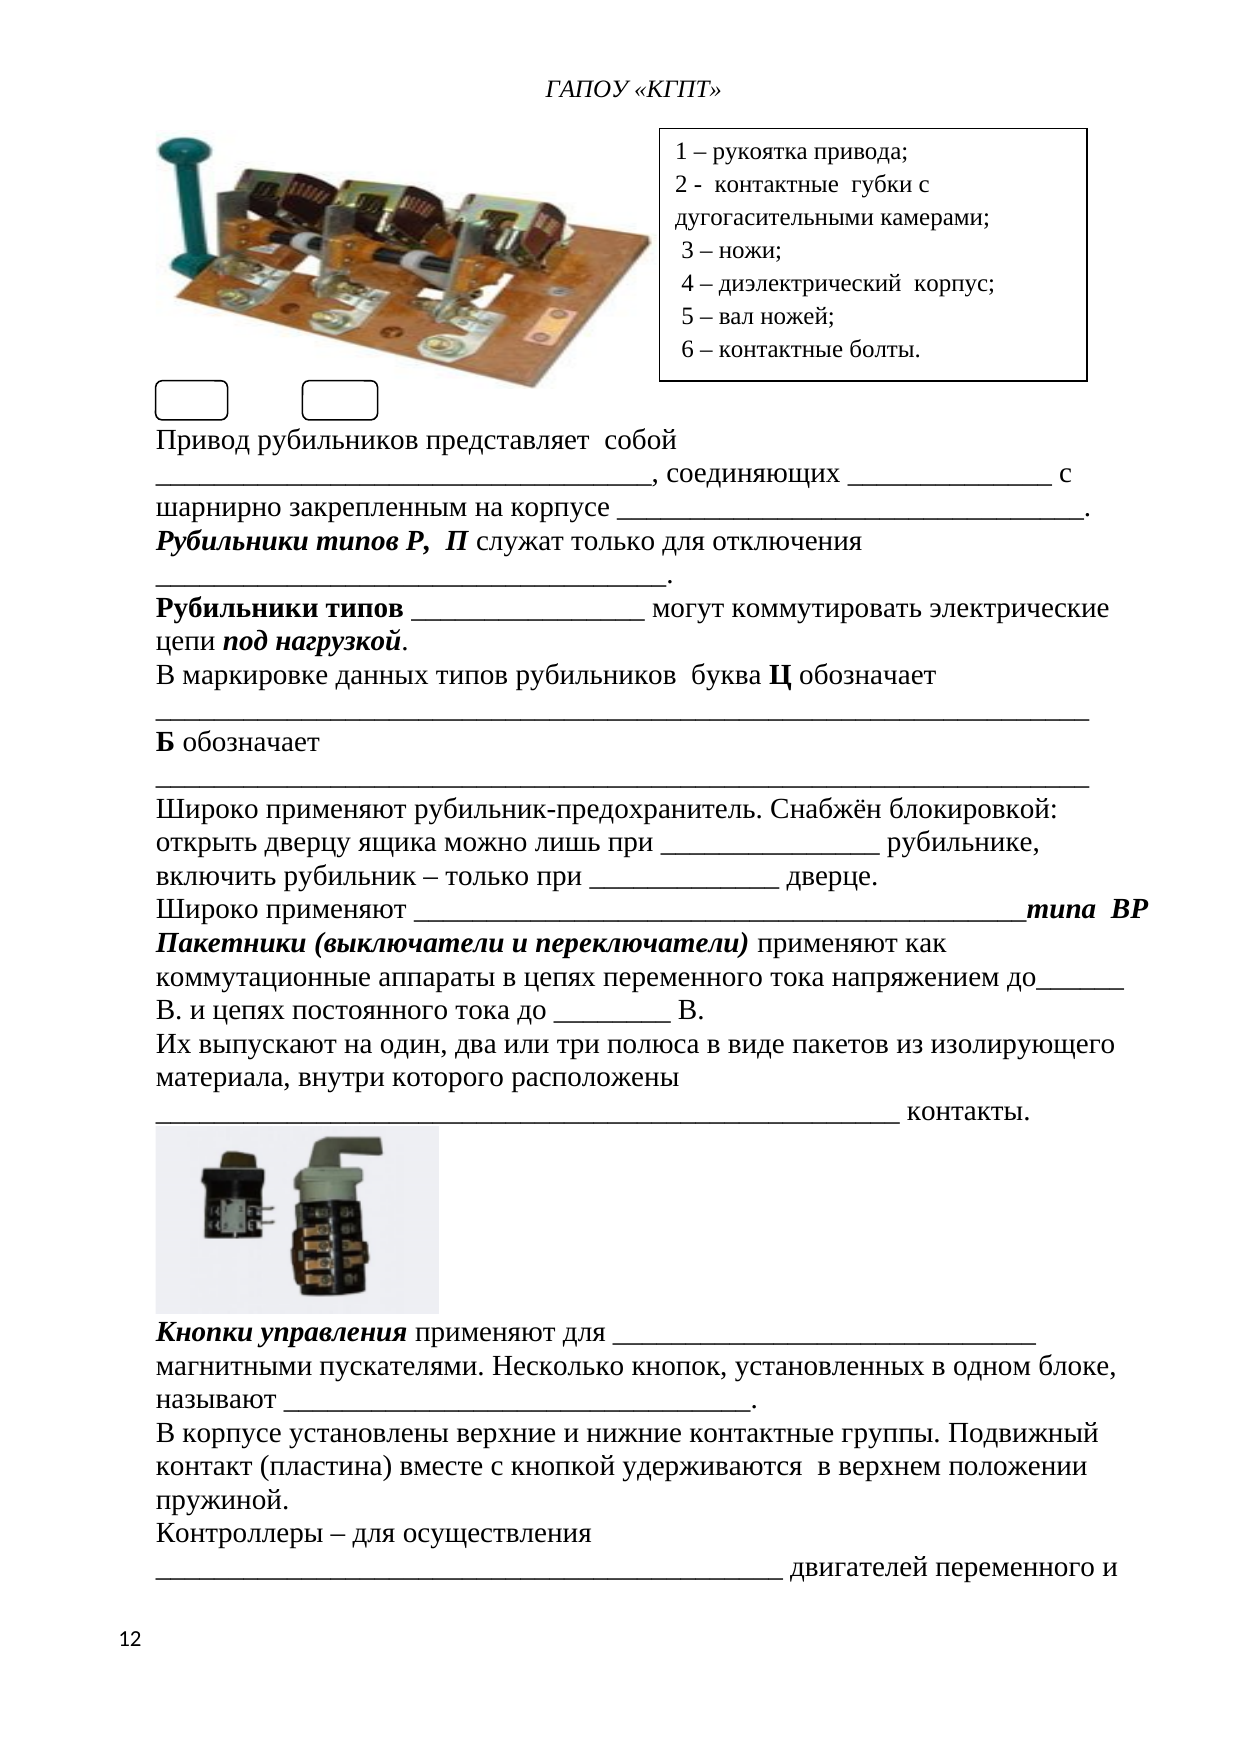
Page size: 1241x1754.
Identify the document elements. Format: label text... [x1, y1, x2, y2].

text Б обозначает ________________________________________________________________ [156, 724, 1152, 791]
text Широко применяют __________________________________________типа ВР [156, 892, 1152, 925]
text Их выпускают на один, два или три полюса в виде пакетов из изолирующего материала, внутри которого расположены ___________________________________________________ контакты. [156, 1026, 1152, 1126]
picture [155, 1126, 439, 1314]
text Рубильники типов ________________ могут коммутировать электрические цепи под нагрузкой. [156, 590, 1152, 657]
text Рубильники типов Р, П служат только для отключения ___________________________________. [156, 523, 1152, 590]
text Привод рубильников представляет собой __________________________________, соединяющих ______________ с шарнирно закрепленным на корпусе ________________________________. [156, 422, 1152, 523]
text Пакетники (выключатели и переключатели) применяют как коммутационные аппараты в цепях переменного тока напряжением до______ В. и цепях постоянного тока до ________ В. [156, 925, 1152, 1026]
text В маркировке данных типов рубильников буква Ц обозначает ________________________________________________________________ [156, 657, 1152, 724]
picture [155, 130, 657, 389]
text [156, 1515, 1152, 1582]
text Широко применяют рубильник-предохранитель. Снабжён блокировкой: открыть дверцу ящика можно лишь при _______________ рубильнике, включить рубильник – только при _____________ дверце. [156, 791, 1152, 892]
text Кнопки управления применяют для _____________________________ магнитными пускателями. Несколько кнопок, установленных в одном блоке, называют ________________________________. [156, 1314, 1152, 1415]
text В корпусе установлены верхние и нижние контактные группы. Подвижный контакт (пластина) вместе с кнопкой удерживаются в верхнем положении пружиной. [156, 1415, 1152, 1515]
